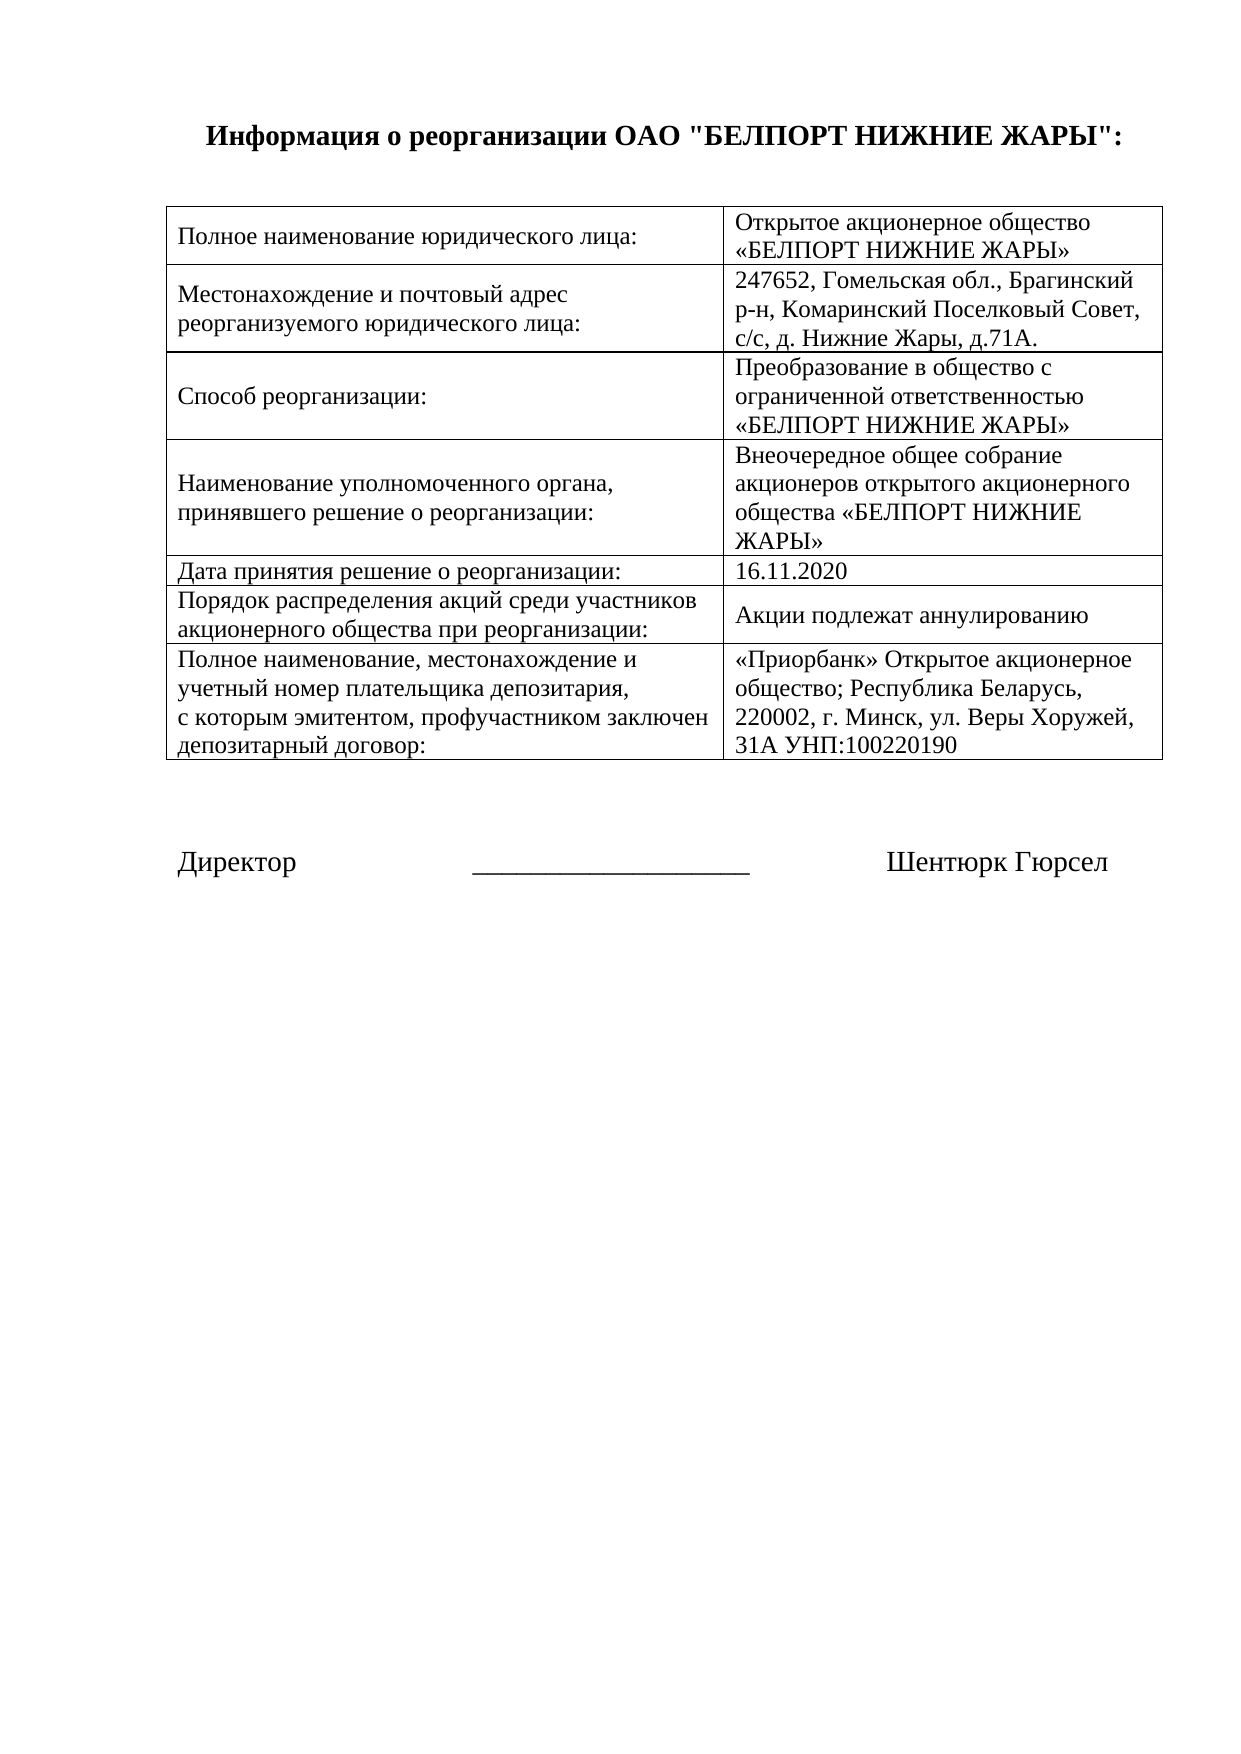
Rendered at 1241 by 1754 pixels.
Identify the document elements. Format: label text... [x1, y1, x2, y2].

table_cell «Приорбанк» Открытое акционерное общество; Республика Беларусь, 220002, г. Минск, ул. Веры Хоружей, 31А УНП:100220190 [724, 644, 1162, 759]
table_cell Полное наименование, местонахождение и учетный номер плательщика депозитария, с которым эмитентом, профучастником заключен депозитарный договор: [167, 644, 723, 759]
table_header Полное наименование юридического лица: [167, 207, 723, 264]
table_cell Дата принятия решение о реорганизации: [167, 556, 723, 584]
text Информация о реорганизации ОАО "БЕЛПОРТ НИЖНИЕ ЖАРЫ": [177, 118, 1152, 152]
table_cell 16.11.2020 [724, 556, 1162, 584]
table_cell Преобразование в общество с ограниченной ответственностью «БЕЛПОРТ НИЖНИЕ ЖАРЫ» [724, 353, 1162, 439]
table_header Открытое акционерное общество «БЕЛПОРТ НИЖНИЕ ЖАРЫ» [724, 207, 1162, 264]
table_cell Внеочередное общее собрание акционеров открытого акционерного общества «БЕЛПОРТ НИЖНИЕ ЖАРЫ» [724, 440, 1162, 555]
table_cell 247652, Гомельская обл., Брагинский р-н, Комаринский Поселковый Совет, с/с, д. Нижние Жары, д.71А. [724, 265, 1162, 351]
table_cell Порядок распределения акций среди участников акционерного общества при реорганизации: [167, 586, 723, 643]
table_cell Наименование уполномоченного органа, принявшего решение о реорганизации: [167, 440, 723, 555]
text Директор ___________________ Шентюрк Гюрсел [177, 844, 1152, 878]
table_cell Способ реорганизации: [167, 353, 723, 439]
table_cell Акции подлежат аннулированию [724, 586, 1162, 643]
table_cell Местонахождение и почтовый адрес реорганизуемого юридического лица: [167, 265, 723, 351]
